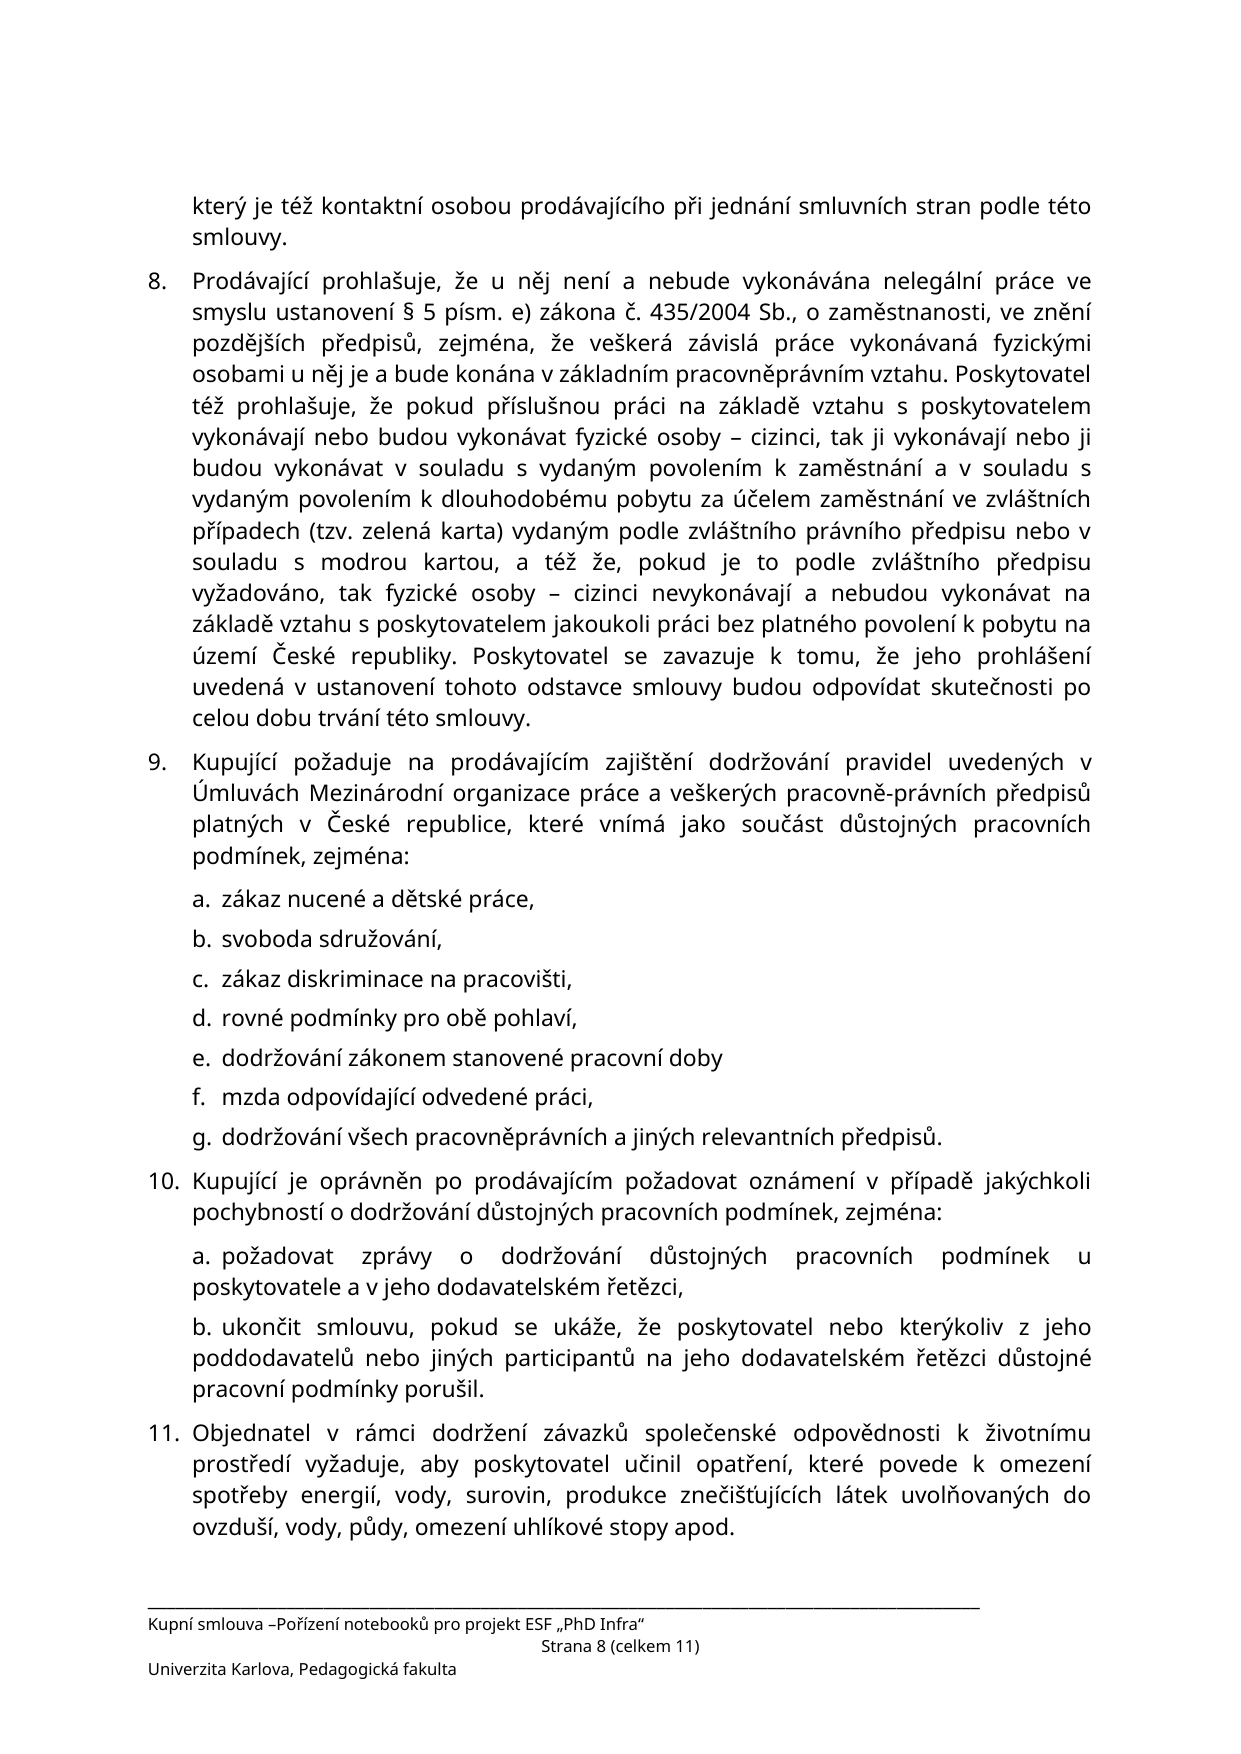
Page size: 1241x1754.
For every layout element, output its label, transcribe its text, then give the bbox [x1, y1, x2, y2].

list a. požadovat zprávy o dodržování důstojných pracovních podmínek u poskytovatele a v jeho dodavatelském řetězci, [192, 1240, 1093, 1302]
list a. zákaz nucené a dětské práce, [192, 883, 1093, 915]
list Prodávající prohlašuje, že u něj není a nebude vykonávána nelegální práce ve smyslu ustanovení § 5 písm. e) zákona č. 435/2004 Sb., o zaměstnanosti, ve znění pozdějších předpisů, zejména, že veškerá závislá práce vykonávaná fyzickými osobami u něj je a bude konána v základním pracovněprávním vztahu. Poskytovatel též prohlašuje, že pokud příslušnou práci na základě vztahu s poskytovatelem vykonávají nebo budou vykonávat fyzické osoby – cizinci, tak ji vykonávají nebo ji budou vykonávat v souladu s vydaným povolením k zaměstnání a v souladu s vydaným povolením k dlouhodobému pobytu za účelem zaměstnání ve zvláštních případech (tzv. zelená karta) vydaným podle zvláštního právního předpisu nebo v souladu s modrou kartou, a též že, pokud je to podle zvláštního předpisu vyžadováno, tak fyzické osoby – cizinci nevykonávají a nebudou vykonávat na základě vztahu s poskytovatelem jakoukoli práci bez platného povolení k pobytu na území České republiky. Poskytovatel se zavazuje k tomu, že jeho prohlášení uvedená v ustanovení tohoto odstavce smlouvy budou odpovídat skutečnosti po celou dobu trvání této smlouvy. [148, 265, 1093, 733]
list g. dodržování všech pracovněprávních a jiných relevantních předpisů. [192, 1121, 1093, 1152]
list b. svoboda sdružování, [192, 923, 1093, 954]
list Kupující požaduje na prodávajícím zajištění dodržování pravidel uvedených v Úmluvách Mezinárodní organizace práce a veškerých pracovně-právních předpisů platných v České republice, které vnímá jako součást důstojných pracovních podmínek, zejména: [148, 746, 1093, 871]
list d. rovné podmínky pro obě pohlaví, [192, 1002, 1093, 1033]
list Objednatel v rámci dodržení závazků společenské odpovědnosti k životnímu prostředí vyžaduje, aby poskytovatel učinil opatření, které povede k omezení spotřeby energií, vody, surovin, produkce znečišťujících látek uvolňovaných do ovzduší, vody, půdy, omezení uhlíkové stopy apod. [148, 1417, 1093, 1542]
list f. mzda odpovídající odvedené práci, [192, 1081, 1093, 1113]
list b. ukončit smlouvu, pokud se ukáže, že poskytovatel nebo kterýkoliv z jeho poddodavatelů nebo jiných participantů na jeho dodavatelském řetězci důstojné pracovní podmínky porušil. [192, 1311, 1093, 1404]
list e. dodržování zákonem stanovené pracovní doby [192, 1042, 1093, 1073]
list c. zákaz diskriminace na pracovišti, [192, 963, 1093, 994]
list který je též kontaktní osobou prodávajícího při jednání smluvních stran podle této smlouvy. [192, 190, 1093, 252]
list Kupující je oprávněn po prodávajícím požadovat oznámení v případě jakýchkoli pochybností o dodržování důstojných pracovních podmínek, zejména: [148, 1165, 1093, 1227]
